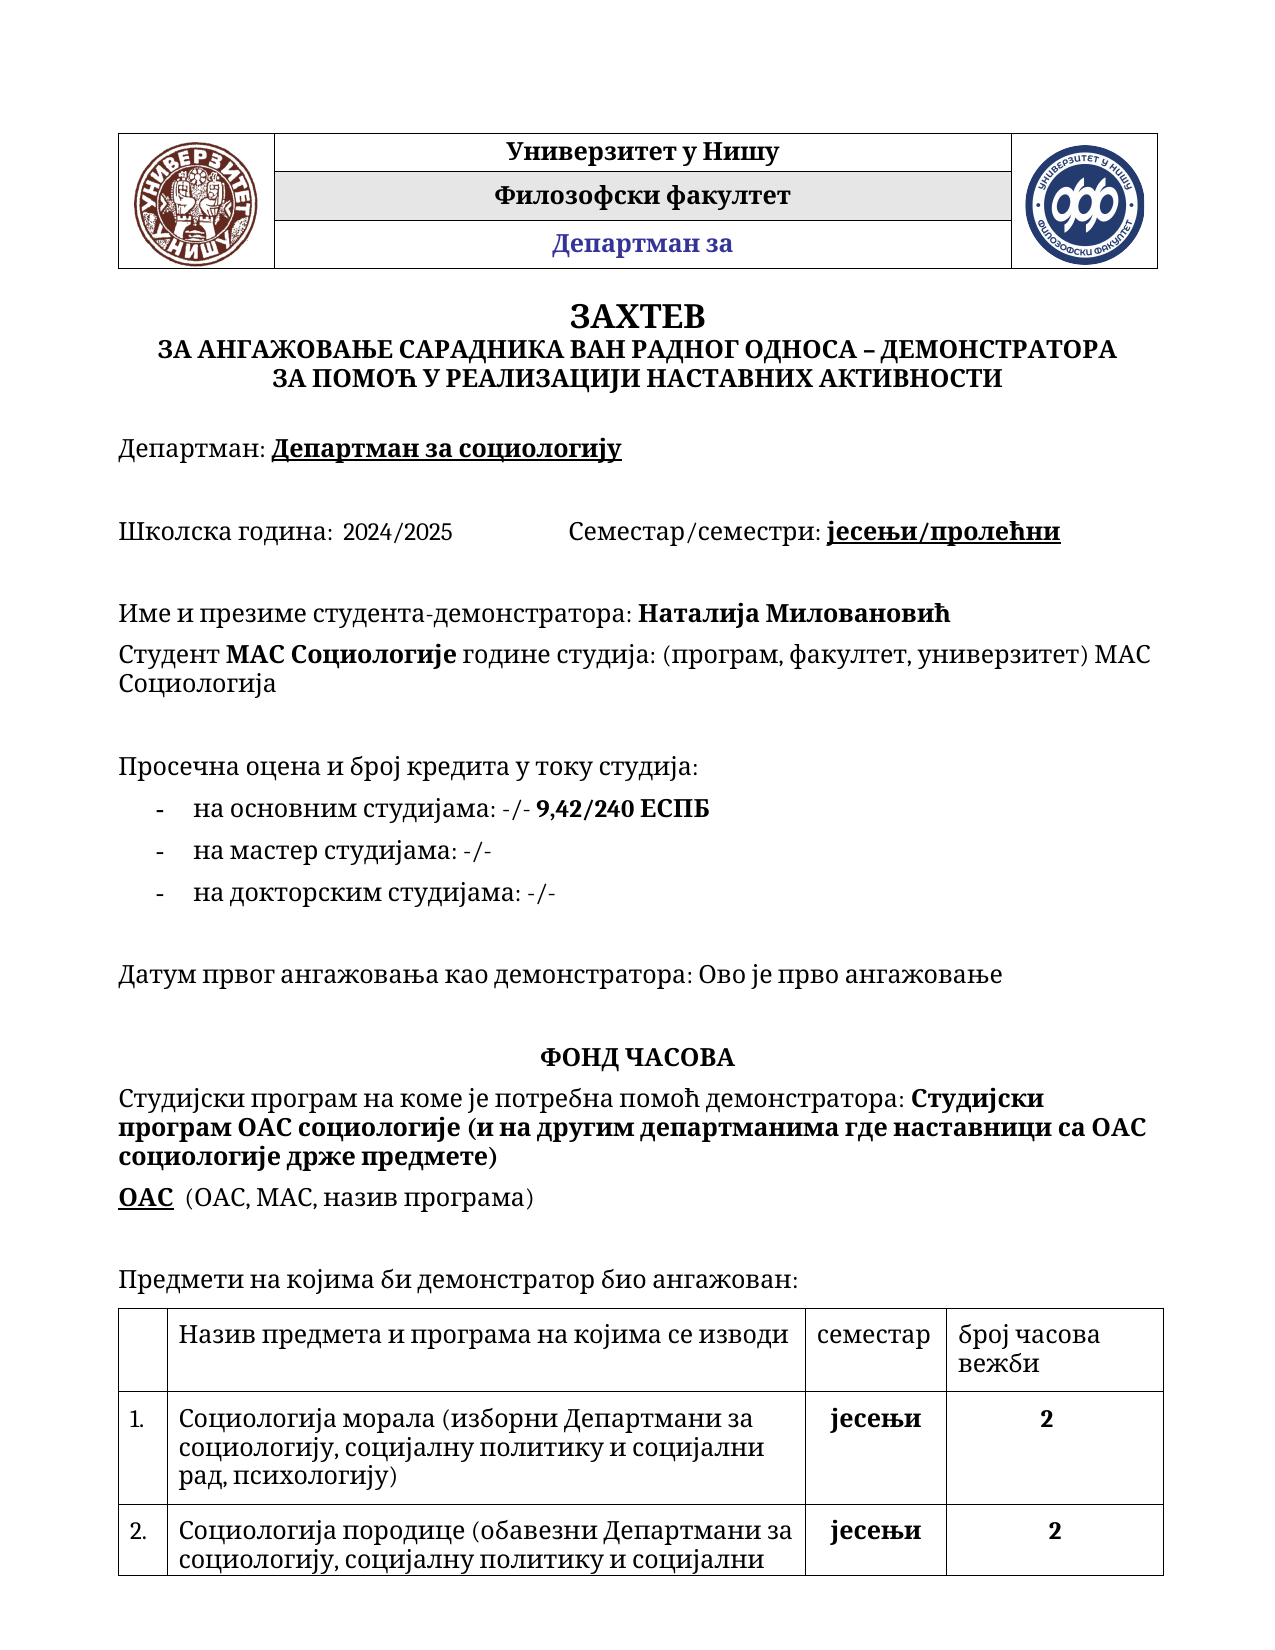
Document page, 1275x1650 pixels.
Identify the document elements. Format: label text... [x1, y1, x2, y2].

text Име и презиме студента-демонстратора: Наталија Миловановић [118, 600, 1157, 629]
text ОАС (ОАС, МАС, назив програма) [118, 1184, 1157, 1213]
text ЗАХТЕВ [118, 298, 1157, 336]
text Датум првог ангажовања као демонстратора: Ово је прво ангажовање [118, 961, 1157, 990]
picture [131, 140, 261, 268]
text Студијски програм на коме је потребна помоћ демонстратора: Студијски програм ОАС социологије (и на другим департманима где наставници са ОАС социологије држе предмете) [118, 1085, 1157, 1171]
table_cell јесењи [806, 1392, 946, 1503]
table_cell Социологија породице (обавезни Департмани за социологију, социјалну политику и социјални рад) [168, 1505, 805, 1574]
text ФОНД ЧАСОВА [118, 1044, 1157, 1073]
list на основним студијама: -/- 9,42/240 ЕСПБ [156, 794, 1157, 823]
text Студент МАС Социологије године студија: (програм, факултет, универзитет) МАС Социологија [118, 641, 1157, 699]
table_header [119, 1309, 167, 1391]
list на докторским студијама: -/- [156, 878, 1157, 908]
picture [1025, 145, 1145, 265]
text Просечна оцена и број кредита у току студија: [118, 753, 1157, 781]
table_cell 2 [947, 1392, 1163, 1503]
text ЗА ПОМОЋ У РЕАЛИЗАЦИЈИ НАСТАВНИХ АКТИВНОСТИ [118, 365, 1157, 394]
text Школска година: 2024/2025 Семестар/семестри: јесењи/пролећни [118, 518, 1157, 546]
text ЗА АНГАЖОВАЊЕ САРАДНИКА ВАН РАДНОГ ОДНОСА – ДЕМОНСТРАТОРА [118, 336, 1157, 365]
text Предмети на којима би демонстратор био ангажован: [118, 1266, 1157, 1295]
table_header Назив предмета и програма на којима се изводи [168, 1309, 805, 1391]
table_cell 2. [119, 1505, 167, 1574]
text Департман: Департман за социологију [118, 435, 1157, 464]
table_cell јесењи [806, 1505, 946, 1574]
table_cell 1. [119, 1392, 167, 1503]
table_header број часова вежби [947, 1309, 1163, 1391]
table_cell Социологија морала (изборни Департмани за социологију, социјалну политику и социјални рад, психологију) [168, 1392, 805, 1503]
table_cell 2 [947, 1505, 1163, 1574]
list на мастер студијама: -/- [156, 836, 1157, 866]
table_header семестар [806, 1309, 946, 1391]
